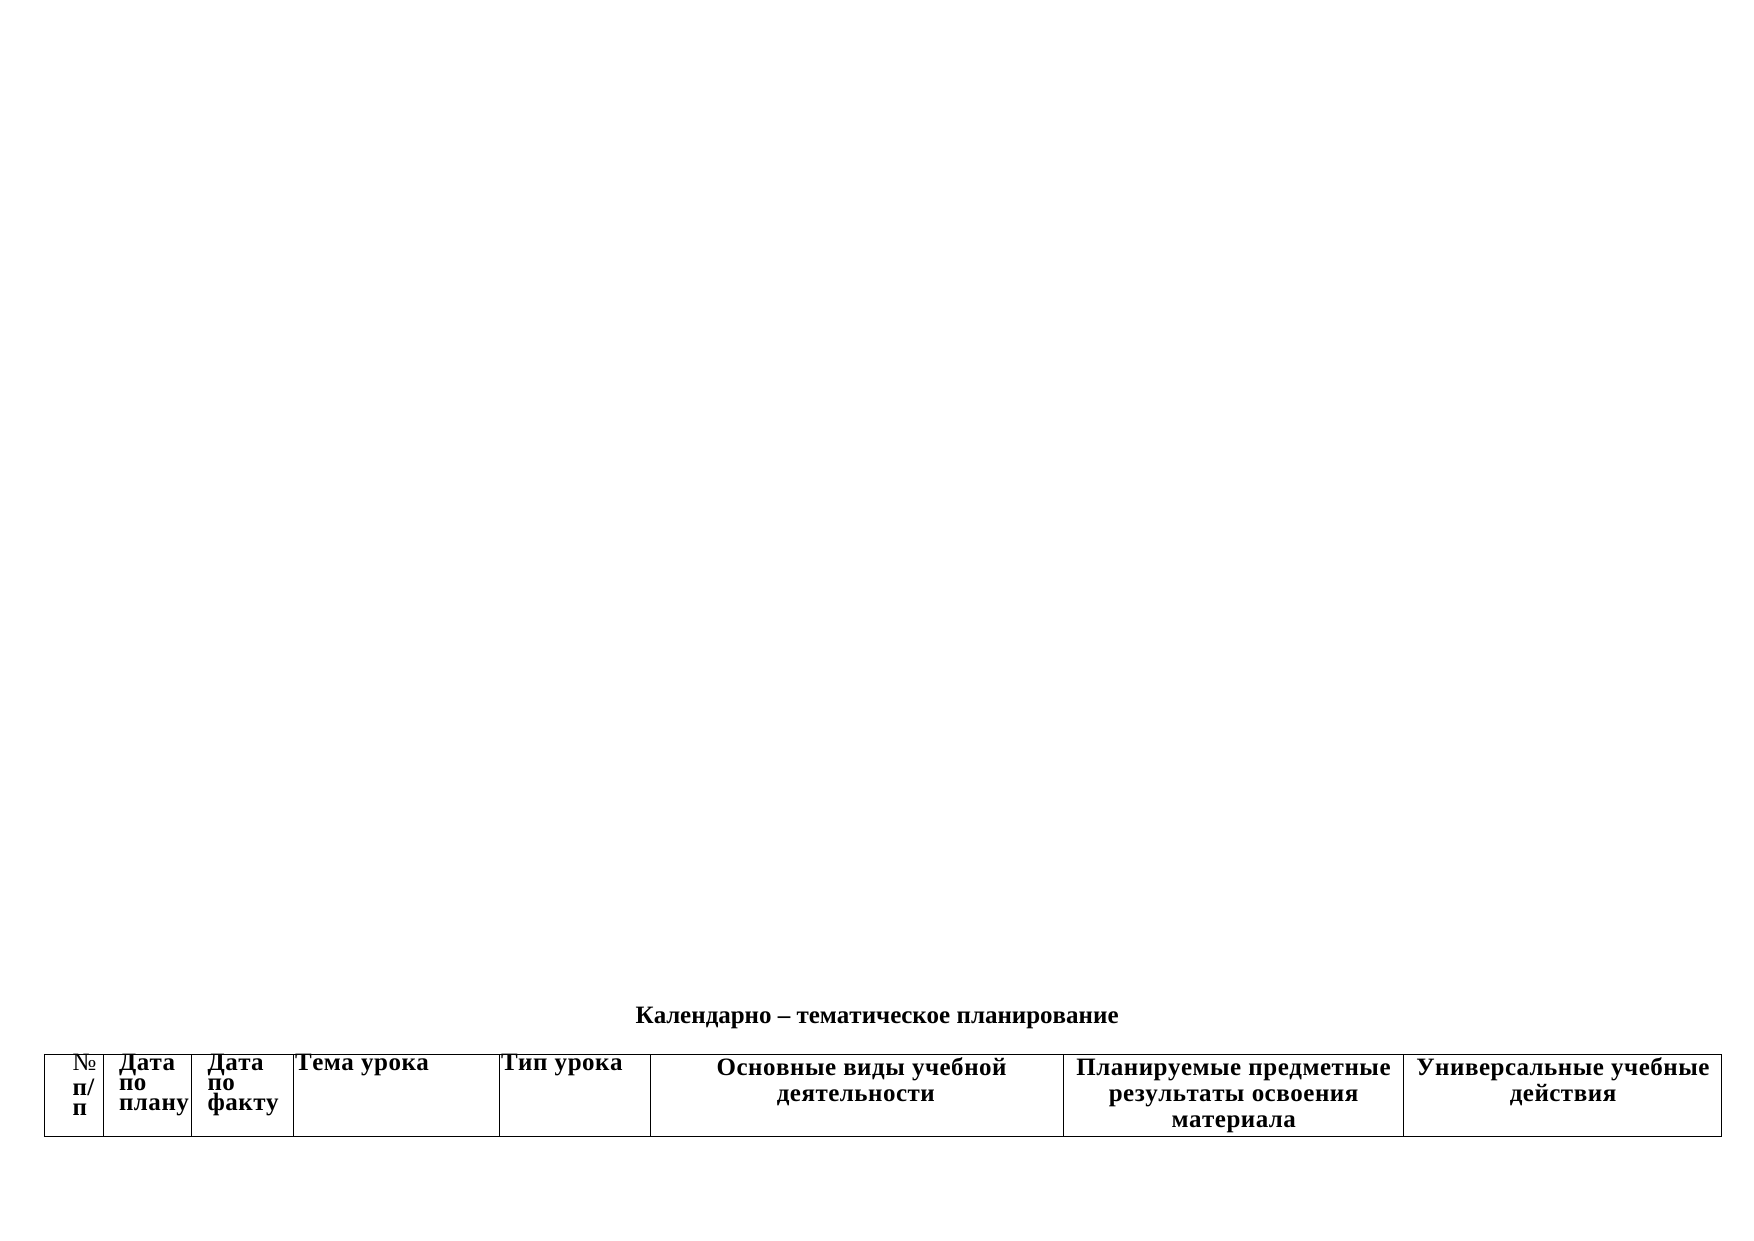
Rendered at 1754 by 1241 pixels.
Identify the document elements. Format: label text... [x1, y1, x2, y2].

table_header № п/п [45, 1055, 103, 1136]
table_header Тип урока [500, 1055, 650, 1136]
table_header Дата по плану [104, 1055, 191, 1136]
table_header Основные виды учебной деятельности [651, 1055, 1063, 1136]
table_header Универсальные учебные действия [1404, 1055, 1721, 1136]
table_header Тема урока [294, 1055, 499, 1136]
table_header Дата по факту [192, 1055, 293, 1136]
text Календарно – тематическое планирование [118, 1000, 1636, 1029]
table_header Планируемые предметные результаты освоения материала [1064, 1055, 1403, 1136]
